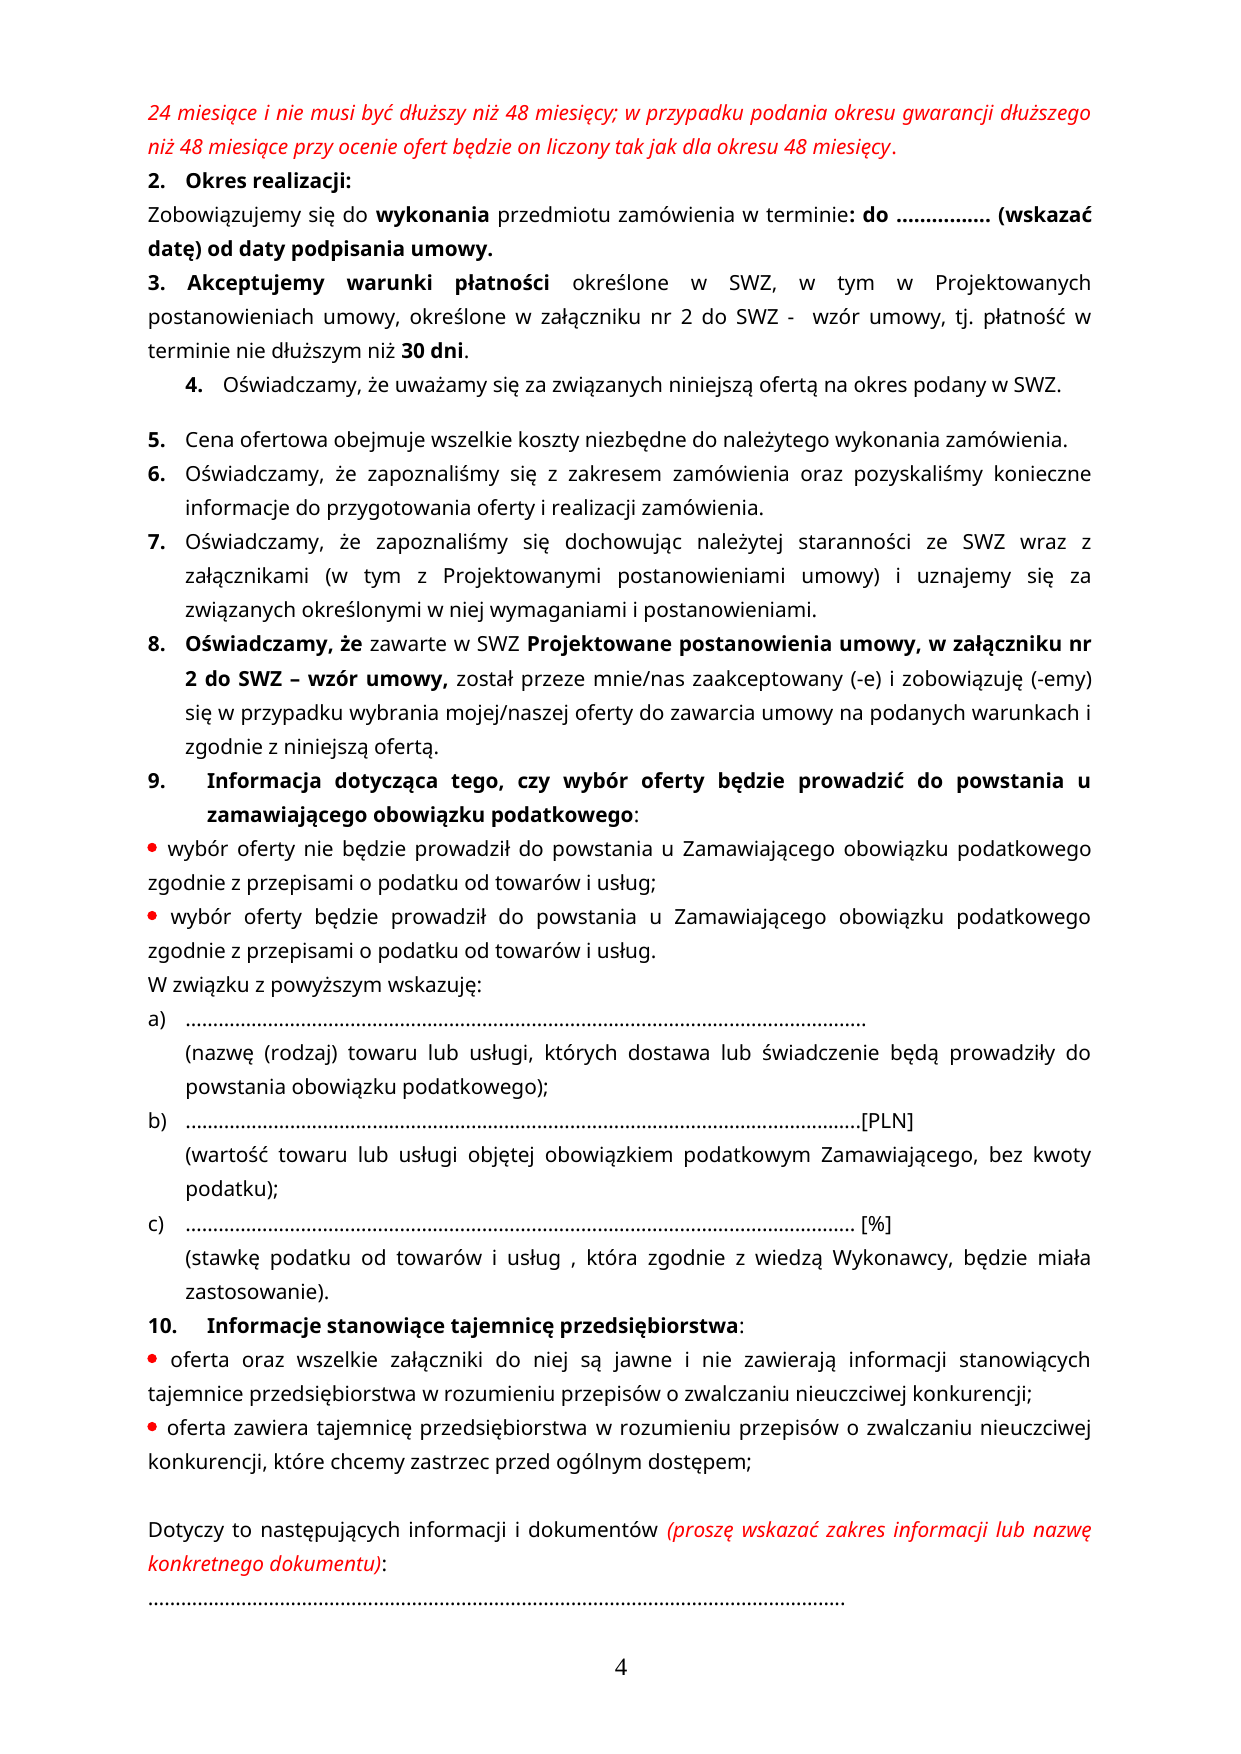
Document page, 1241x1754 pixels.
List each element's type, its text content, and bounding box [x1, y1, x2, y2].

list Oświadczamy, że uważamy się za związanych niniejszą ofertą na okres podany w SWZ. [185, 370, 1092, 399]
text (wartość towaru lub usługi objętej obowiązkiem podatkowym Zamawiającego, bez kwoty podatku); [185, 1141, 1092, 1203]
text (stawkę podatku od towarów i usług , która zgodnie z wiedzą Wykonawcy, będzie miała zastosowanie). [185, 1243, 1092, 1305]
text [148, 98, 1092, 160]
text wybór oferty nie będzie prowadził do powstania u Zamawiającego obowiązku podatkowego zgodnie z przepisami o podatku od towarów i usług; [148, 834, 1092, 896]
text oferta oraz wszelkie załączniki do niej są jawne i nie zawierają informacji stanowiących tajemnice przedsiębiorstwa w rozumieniu przepisów o zwalczaniu nieuczciwej konkurencji; [148, 1345, 1092, 1407]
list Cena ofertowa obejmuje wszelkie koszty niezbędne do należytego wykonania zamówienia. [148, 425, 1092, 454]
list 3. Akceptujemy warunki płatności określone w SWZ, w tym w Projektowanych postanowieniach umowy, określone w załączniku nr 2 do SWZ - wzór umowy, tj. płatność w terminie nie dłuższym niż 30 dni. [148, 268, 1092, 365]
list ………………………………………………………………………………………………………….. [%] [148, 1209, 1092, 1237]
text oferta zawiera tajemnicę przedsiębiorstwa w rozumieniu przepisów o zwalczaniu nieuczciwej konkurencji, które chcemy zastrzec przed ogólnym dostępem; [148, 1413, 1092, 1476]
list .…………………………………………………………………………………………………………..[PLN] [148, 1106, 1092, 1135]
list Oświadczamy, że zapoznaliśmy się z zakresem zamówienia oraz pozyskaliśmy konieczne informacje do przygotowania oferty i realizacji zamówienia. [148, 459, 1092, 522]
list Oświadczamy, że zawarte w SWZ Projektowane postanowienia umowy, w załączniku nr 2 do SWZ – wzór umowy, został przeze mnie/nas zaakceptowany (-e) i zobowiązuję (-emy) się w przypadku wybrania mojej/naszej oferty do zawarcia umowy na podanych warunkach i zgodnie z niniejszą ofertą. [148, 629, 1092, 760]
text W związku z powyższym wskazuję: [148, 970, 1092, 999]
text Dotyczy to następujących informacji i dokumentów (proszę wskazać zakres informacji lub nazwę konkretnego dokumentu): [148, 1515, 1092, 1578]
text …………………………..………………………………………………………………………………….. [148, 1583, 1092, 1612]
list Informacje stanowiące tajemnicę przedsiębiorstwa: [148, 1311, 1092, 1339]
list ………………………………………………………………………………………..………………….. [148, 1004, 1092, 1033]
list Informacja dotycząca tego, czy wybór oferty będzie prowadzić do powstania u zamawiającego obowiązku podatkowego: [148, 766, 1092, 828]
list Okres realizacji: [148, 166, 1092, 194]
list Oświadczamy, że zapoznaliśmy się dochowując należytej staranności ze SWZ wraz z załącznikami (w tym z Projektowanymi postanowieniami umowy) i uznajemy się za związanych określonymi w niej wymaganiami i postanowieniami. [148, 527, 1092, 624]
text wybór oferty będzie prowadził do powstania u Zamawiającego obowiązku podatkowego zgodnie z przepisami o podatku od towarów i usług. [148, 902, 1092, 964]
list Zobowiązujemy się do wykonania przedmiotu zamówienia w terminie: do ……………. (wskazać datę) od daty podpisania umowy. [148, 200, 1092, 262]
text (nazwę (rodzaj) towaru lub usługi, których dostawa lub świadczenie będą prowadziły do powstania obowiązku podatkowego); [185, 1038, 1092, 1101]
